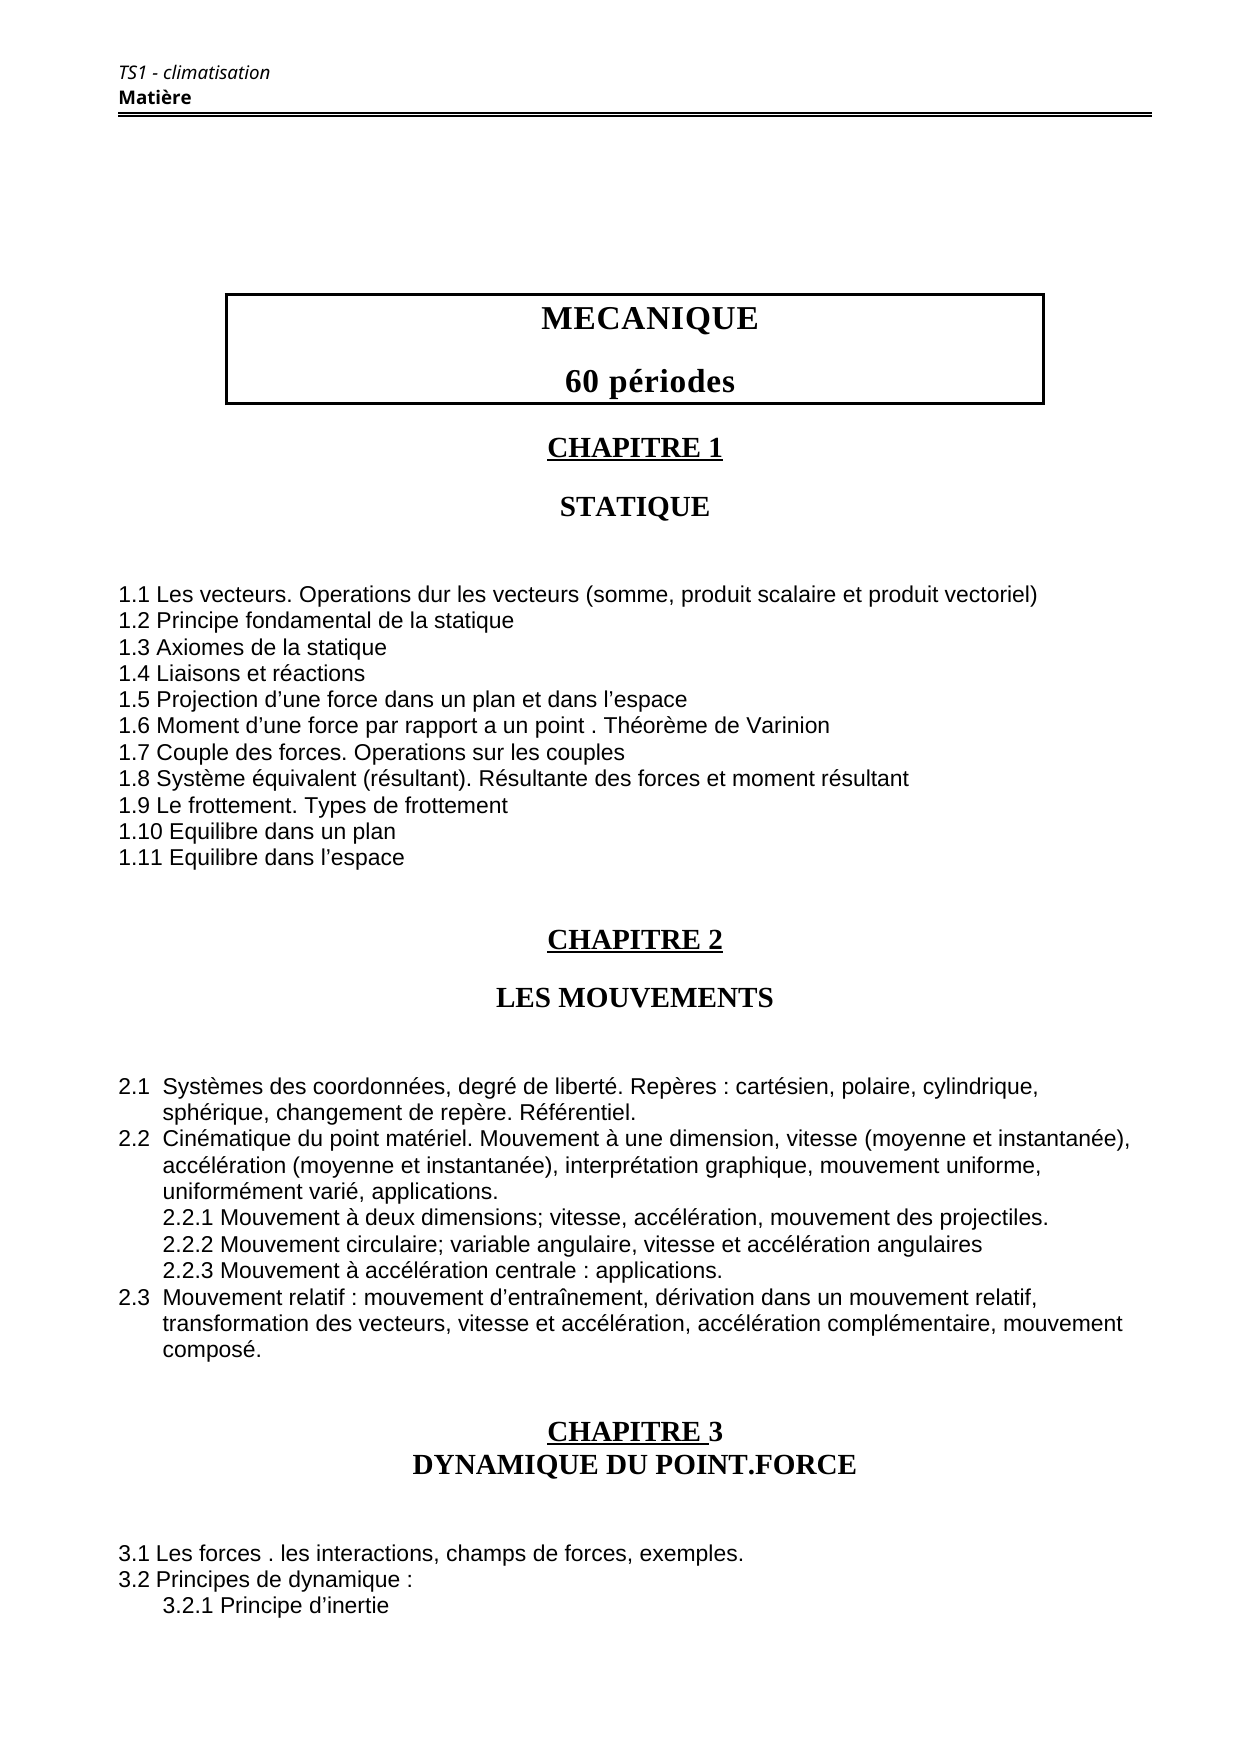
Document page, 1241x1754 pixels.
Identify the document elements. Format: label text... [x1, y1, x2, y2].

title MECANIQUE [228, 296, 1042, 337]
text 2.2.1 , , [162, 1204, 1152, 1231]
text 1.3 Axiomes de la statique [118, 633, 1152, 660]
text 3.2 Principes : [118, 1566, 1152, 1592]
text 3.2.1 [162, 1592, 1152, 1618]
text 1.5 Projection d’une force dans un plan et dans l’espace [118, 686, 1152, 712]
text 1.1 Les vecteurs. Operations dur les vecteurs (somme, produit scalaire et produit vectoriel) [118, 581, 1152, 607]
text 2.2.2 , [162, 1231, 1152, 1257]
title Chapitre 2 [118, 922, 1152, 956]
text 2.2.3 : [162, 1257, 1152, 1283]
text 1.2 Principe fondamental de la statique [118, 607, 1152, 633]
text 2.2 Cinématique , , , , , , [118, 1125, 1152, 1204]
title Statique [118, 489, 1152, 522]
text 1.4 Liaisons et réactions [118, 660, 1152, 686]
text 2.3 : , , , , , [118, 1283, 1152, 1362]
title 60 périodes [228, 356, 1042, 402]
title 3 Dynamique point.force [118, 1414, 1152, 1481]
text 1.9 Le frottement. Types de frottement [118, 792, 1152, 818]
text 1.11 Equilibre dans l’espace [118, 844, 1152, 871]
text 3.1 . , , [118, 1539, 1152, 1566]
text 1.6 Moment d’une force par rapport a un point . Théorème de Varinion [118, 712, 1152, 739]
text 1.10 Equilibre dans un plan [118, 818, 1152, 844]
title Les mouvements [118, 981, 1152, 1014]
text 2.1 Systèmes , : , , , , [118, 1073, 1152, 1125]
text 1.7 Couple des forces. Operations sur les couples [118, 739, 1152, 765]
text 1.8 Système équivalent (résultant). Résultante des forces et moment résultant [118, 765, 1152, 792]
title 1 [118, 430, 1152, 464]
